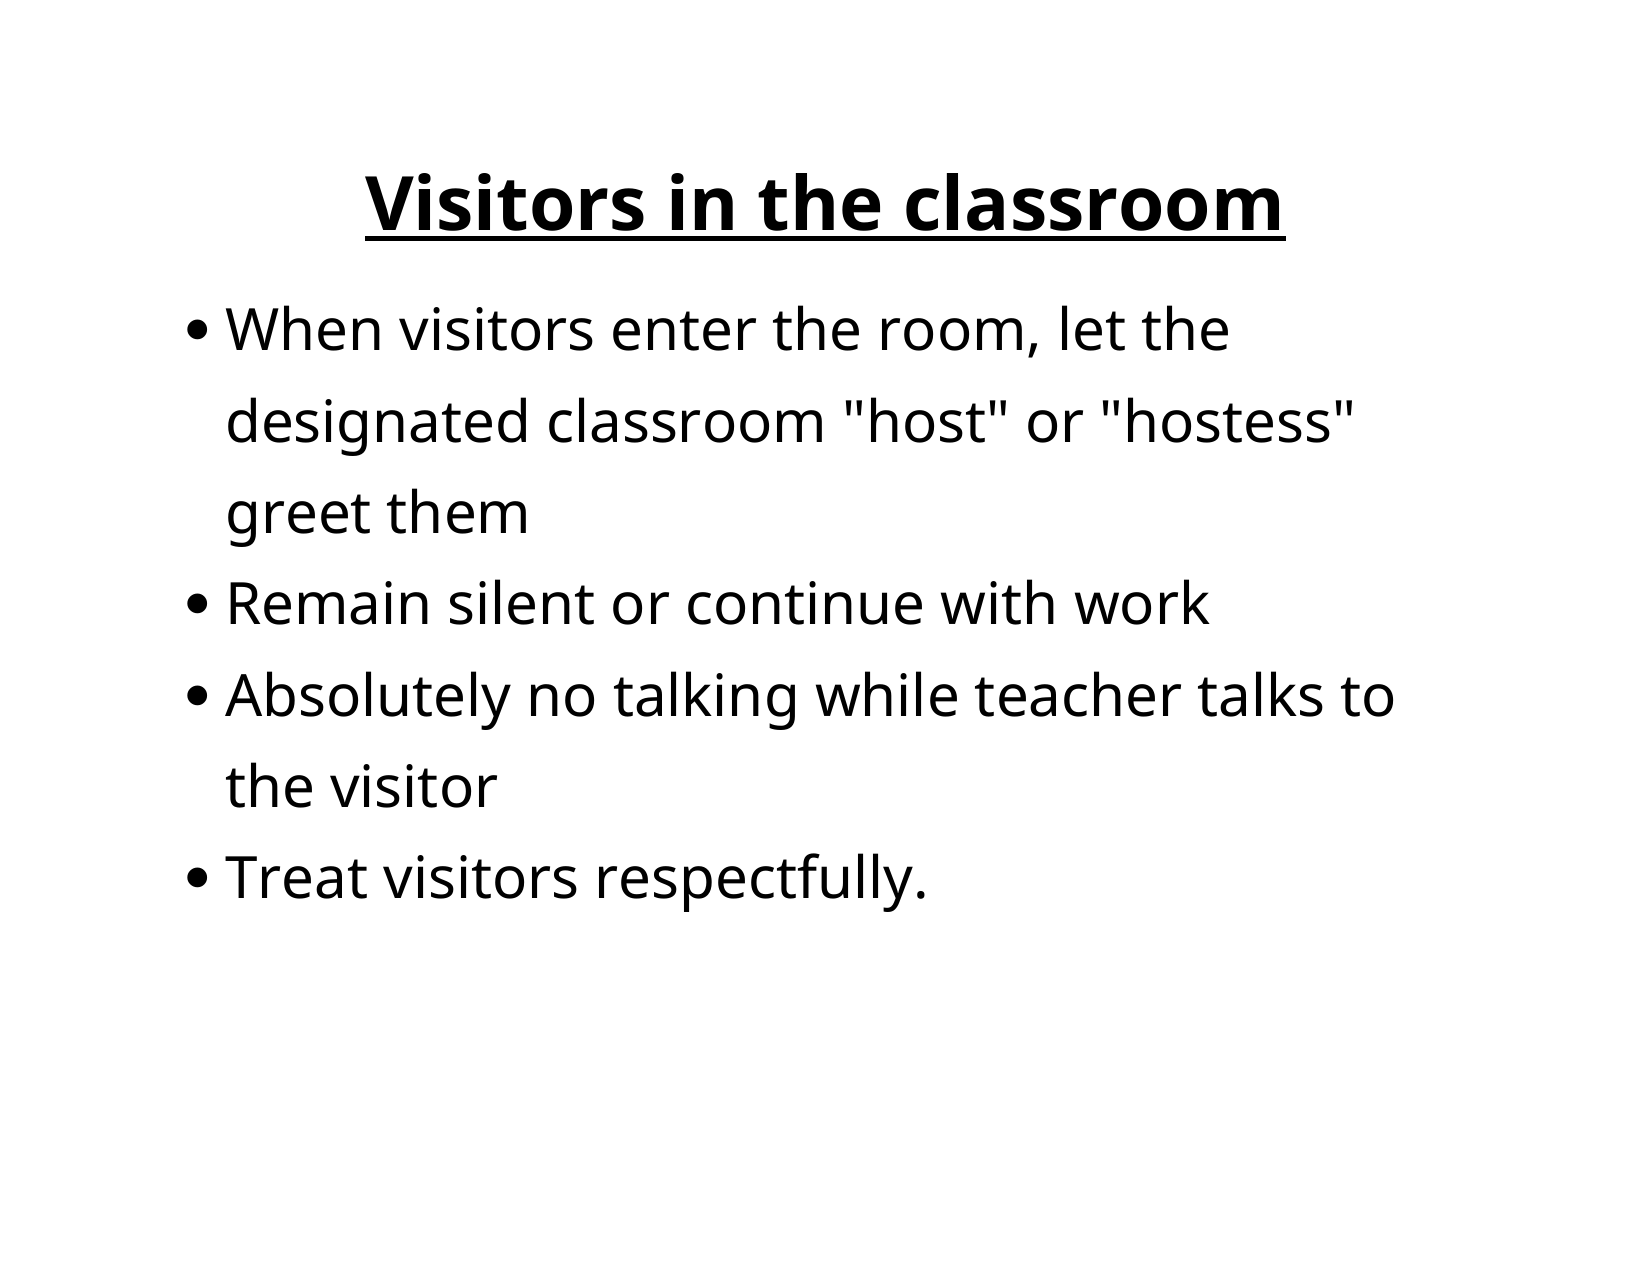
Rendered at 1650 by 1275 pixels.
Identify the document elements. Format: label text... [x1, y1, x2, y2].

text Visitors in the classroom [150, 150, 1500, 252]
list Treat visitors respectfully. [187, 836, 1500, 916]
list When visitors enter the room, let the designated classroom "host" or "hostess" greet them [187, 288, 1500, 551]
list Absolutely no talking while teacher talks to the visitor [187, 654, 1500, 824]
list Remain silent or continue with work [187, 562, 1500, 642]
